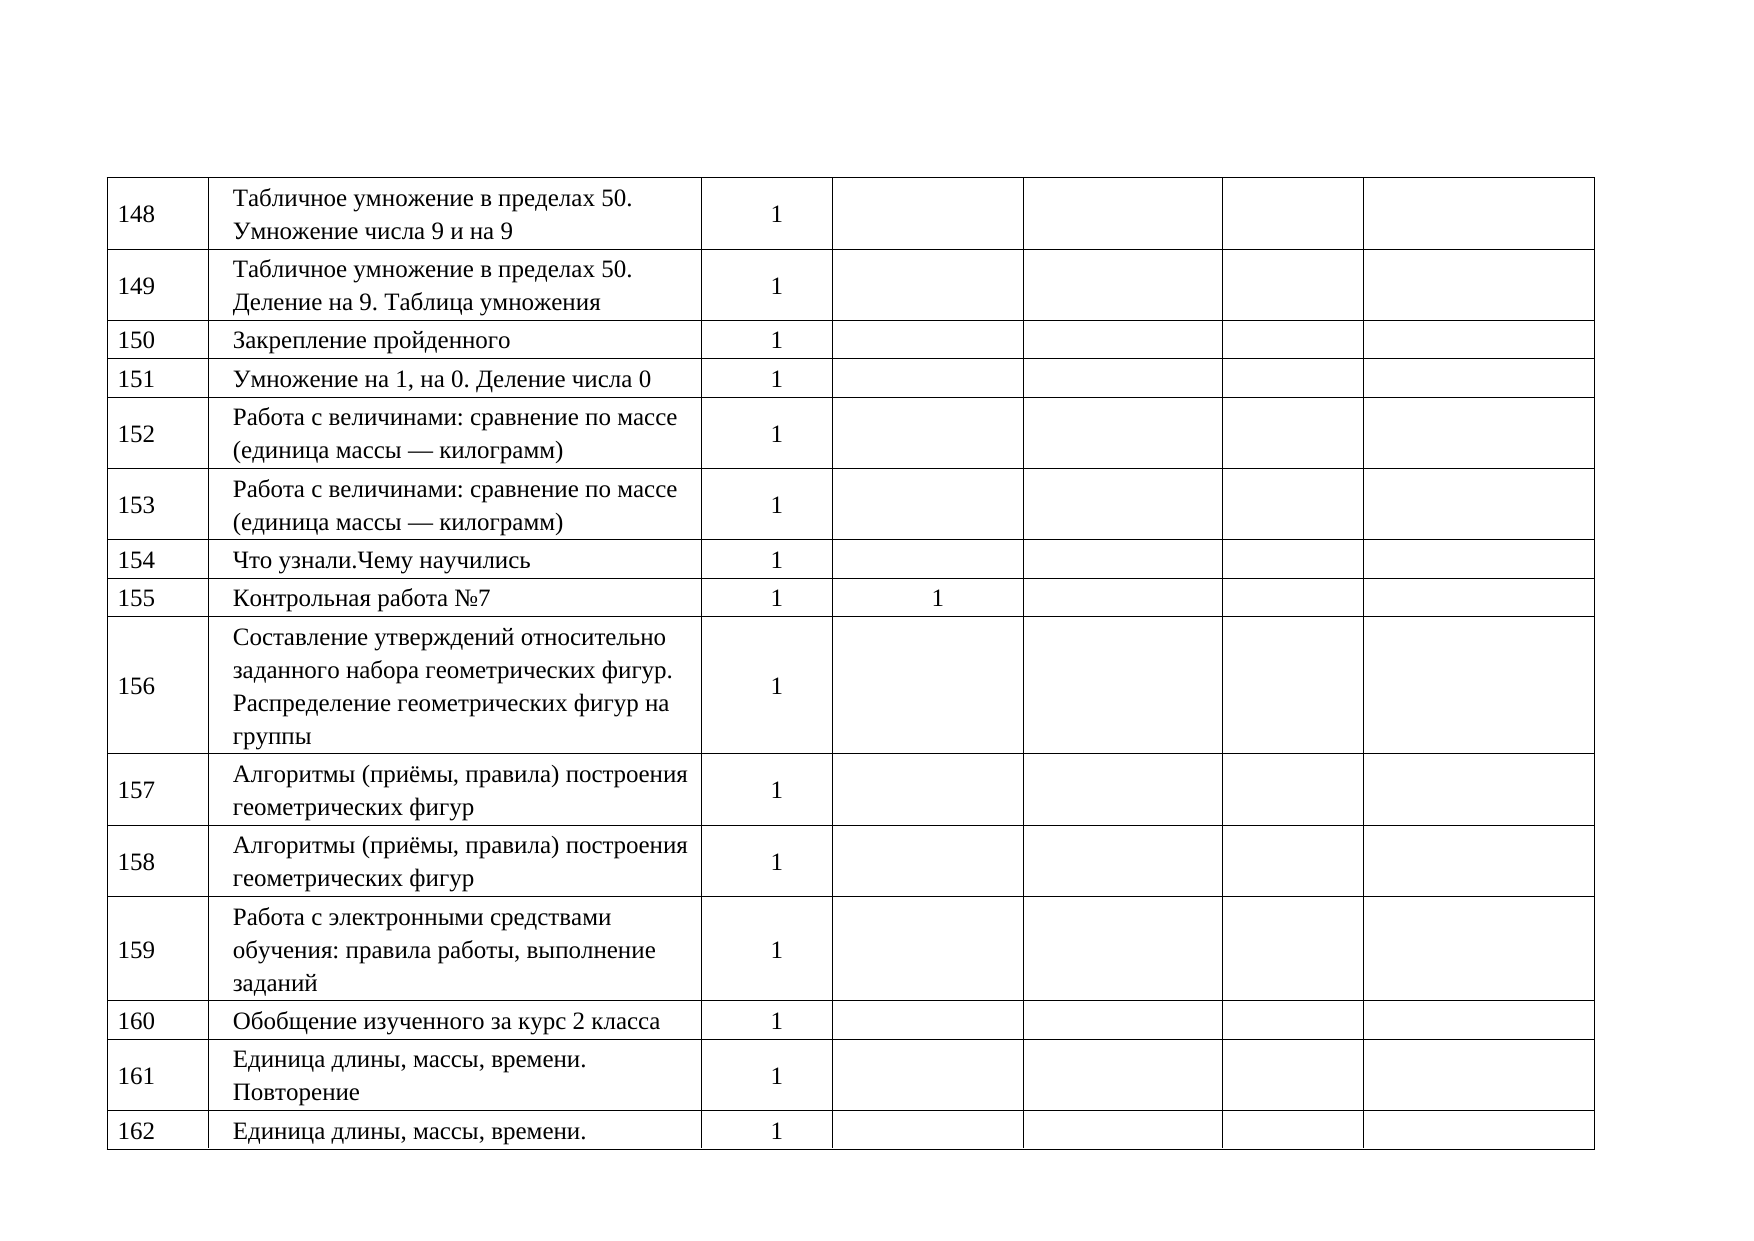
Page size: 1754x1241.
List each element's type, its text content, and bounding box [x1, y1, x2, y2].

table_cell [1024, 897, 1222, 1000]
table_cell 152 [108, 398, 208, 468]
table_cell [1024, 1040, 1222, 1110]
table_cell 1 [702, 359, 832, 397]
table_cell 1 [702, 250, 832, 320]
table_cell [1223, 250, 1363, 320]
table_cell [1223, 579, 1363, 616]
table_cell [833, 617, 1023, 753]
table_cell [1223, 897, 1363, 1000]
table_cell Табличное умножение в пределах 50. Деление на 9. Таблица умножения [209, 250, 701, 320]
table_cell 1 [702, 617, 832, 753]
table_cell 161 [108, 1040, 208, 1110]
table_cell 154 [108, 540, 208, 578]
table_cell Алгоритмы (приёмы, правила) построения геометрических фигур [209, 754, 701, 825]
table_cell [1364, 897, 1594, 1000]
table_cell Составление утверждений относительно заданного набора геометрических фигур. Распределение геометрических фигур на группы [209, 617, 701, 753]
table_cell 158 [108, 826, 208, 896]
table_cell 160 [108, 1001, 208, 1039]
table_cell 1 [702, 540, 832, 578]
table_cell [1024, 1111, 1222, 1148]
table_cell 148 [108, 178, 208, 248]
table_cell [833, 178, 1023, 248]
table_cell [1364, 540, 1594, 578]
table_cell [1223, 178, 1363, 248]
table_cell [833, 826, 1023, 896]
table_cell [1364, 398, 1594, 468]
table_cell [1024, 1001, 1222, 1039]
table_cell [1364, 469, 1594, 539]
table_cell 1 [702, 1111, 832, 1148]
table_cell 162 [108, 1111, 208, 1148]
table_cell [1364, 579, 1594, 616]
table_cell [1223, 359, 1363, 397]
table_cell [833, 398, 1023, 468]
table_cell [1223, 540, 1363, 578]
table_cell [1024, 178, 1222, 248]
table_cell 1 [702, 1040, 832, 1110]
table_cell [1364, 617, 1594, 753]
table_cell [1024, 250, 1222, 320]
table_cell 1 [702, 579, 832, 616]
table_cell 1 [702, 469, 832, 539]
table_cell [209, 1111, 701, 1148]
table_cell [1223, 398, 1363, 468]
table_cell [1024, 826, 1222, 896]
table_cell [1364, 1001, 1594, 1039]
table_cell [833, 321, 1023, 358]
table_cell Контрольная работа №7 [209, 579, 701, 616]
table_cell [1024, 617, 1222, 753]
table_cell [1364, 250, 1594, 320]
table_cell 1 [702, 897, 832, 1000]
table_cell 1 [702, 1001, 832, 1039]
table_cell 1 [702, 178, 832, 248]
table_cell 159 [108, 897, 208, 1000]
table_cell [209, 1040, 701, 1110]
table_cell Работа с электронными средствами обучения: правила работы, выполнение заданий [209, 897, 701, 1000]
table_cell [1024, 754, 1222, 825]
table_cell 1 [702, 321, 832, 358]
table_cell [1364, 321, 1594, 358]
table_cell [833, 754, 1023, 825]
table_cell 1 [702, 398, 832, 468]
table_cell Закрепление пройденного [209, 321, 701, 358]
table_cell [1223, 617, 1363, 753]
table_cell [1024, 579, 1222, 616]
table_cell Работа с величинами: сравнение по массе (единица массы — килограмм) [209, 469, 701, 539]
table_cell 153 [108, 469, 208, 539]
table_cell 156 [108, 617, 208, 753]
table_cell [833, 250, 1023, 320]
table_cell [833, 540, 1023, 578]
table_cell [833, 359, 1023, 397]
table_cell [1223, 1001, 1363, 1039]
table_cell 1 [702, 754, 832, 825]
table_cell 151 [108, 359, 208, 397]
table_cell [1024, 321, 1222, 358]
table_cell Работа с величинами: сравнение по массе (единица массы — килограмм) [209, 398, 701, 468]
table_cell [1364, 1111, 1594, 1148]
table_cell [1024, 469, 1222, 539]
table_cell 1 [702, 826, 832, 896]
table_cell Табличное умножение в пределах 50. Умножение числа 9 и на 9 [209, 178, 701, 248]
table_cell Алгоритмы (приёмы, правила) построения геометрических фигур [209, 826, 701, 896]
table_cell 155 [108, 579, 208, 616]
table_cell [1364, 1040, 1594, 1110]
table_cell [1223, 1040, 1363, 1110]
table_cell [833, 469, 1023, 539]
table_cell [833, 1040, 1023, 1110]
table_cell 157 [108, 754, 208, 825]
table_cell [1223, 754, 1363, 825]
table_cell Умножение на 1, на 0. Деление числа 0 [209, 359, 701, 397]
table_cell [833, 1111, 1023, 1148]
table_cell [1024, 359, 1222, 397]
table_cell 150 [108, 321, 208, 358]
table_cell [1024, 398, 1222, 468]
table_cell [833, 1001, 1023, 1039]
table_cell [1364, 359, 1594, 397]
table_cell Что узнали.Чему научились [209, 540, 701, 578]
table_cell [1223, 1111, 1363, 1148]
table_cell [1223, 321, 1363, 358]
table_cell [1024, 540, 1222, 578]
table_cell 149 [108, 250, 208, 320]
table_cell [833, 897, 1023, 1000]
table_cell 1 [833, 579, 1023, 616]
table_cell Обобщение изученного за курс 2 класса [209, 1001, 701, 1039]
table_cell [1223, 469, 1363, 539]
table_cell [1223, 826, 1363, 896]
table_cell [1364, 178, 1594, 248]
table_cell [1364, 754, 1594, 825]
table_cell [1364, 826, 1594, 896]
